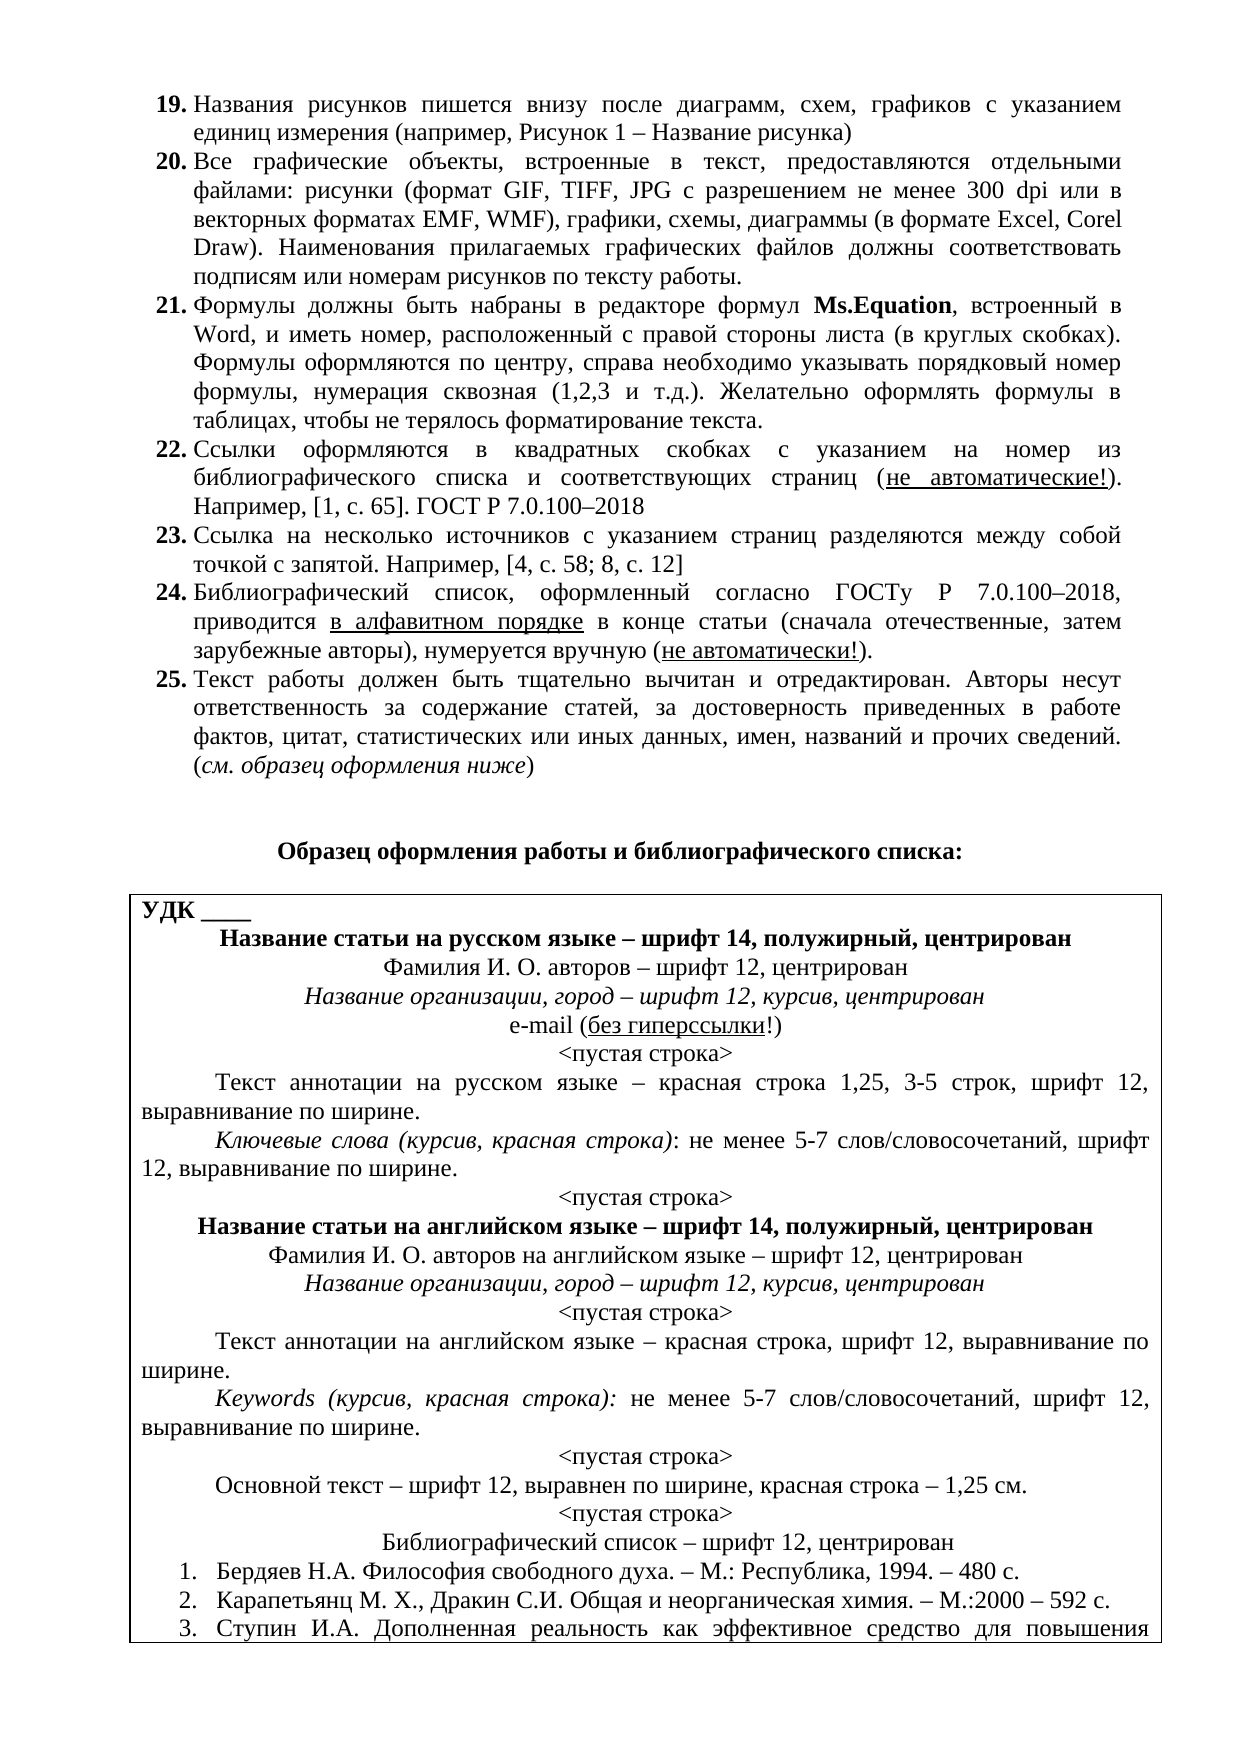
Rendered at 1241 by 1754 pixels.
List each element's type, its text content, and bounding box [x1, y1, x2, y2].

list Текст работы должен быть тщательно вычитан и отредактирован. Авторы несут ответственность за содержание статей, за достоверность приведенных в работе фактов, цитат, статистических или иных данных, имен, названий и прочих сведений. (см. образец оформления ниже) [156, 664, 1122, 779]
list Ссылка на несколько источников с указанием страниц разделяются между собой точкой с запятой. Например, [4, с. 58; 8, с. 12] [156, 520, 1122, 577]
text Образец оформления работы и библиографического списка: [118, 836, 1122, 865]
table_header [131, 895, 1161, 1642]
list Ссылки оформляются в квадратных скобках с указанием на номер из библиографического списка и соответствующих страниц (не автоматические!). Например, [1, с. 65]. ГОСТ Р 7.0.100–2018 [156, 434, 1122, 520]
list Библиографический список, оформленный согласно ГОСТу Р 7.0.100–2018, приводится в алфавитном порядке в конце статьи (сначала отечественные, затем зарубежные авторы), нумеруется вручную (не автоматически!). [156, 577, 1122, 664]
list Формулы должны быть набраны в редакторе формул Ms.Equation, встроенный в Word, и иметь номер, расположенный с правой стороны листа (в круглых скобках). Формулы оформляются по центру, справа необходимо указывать порядковый номер формулы, нумерация сквозная (1,2,3 и т.д.). Желательно оформлять формулы в таблицах, чтобы не терялось форматирование текста. [156, 290, 1122, 434]
list Названия рисунков пишется внизу после диаграмм, схем, графиков с указанием единиц измерения (например, Рисунок 1 – Название рисунка) [156, 89, 1122, 146]
list Все графические объекты, встроенные в текст, предоставляются отдельными файлами: рисунки (формат GIF, TIFF, JPG с разрешением не менее 300 dpi или в векторных форматах EMF, WMF), графики, схемы, диаграммы (в формате Excel, Corel Draw). Наименования прилагаемых графических файлов должны соответствовать подписям или номерам рисунков по тексту работы. [156, 146, 1122, 290]
